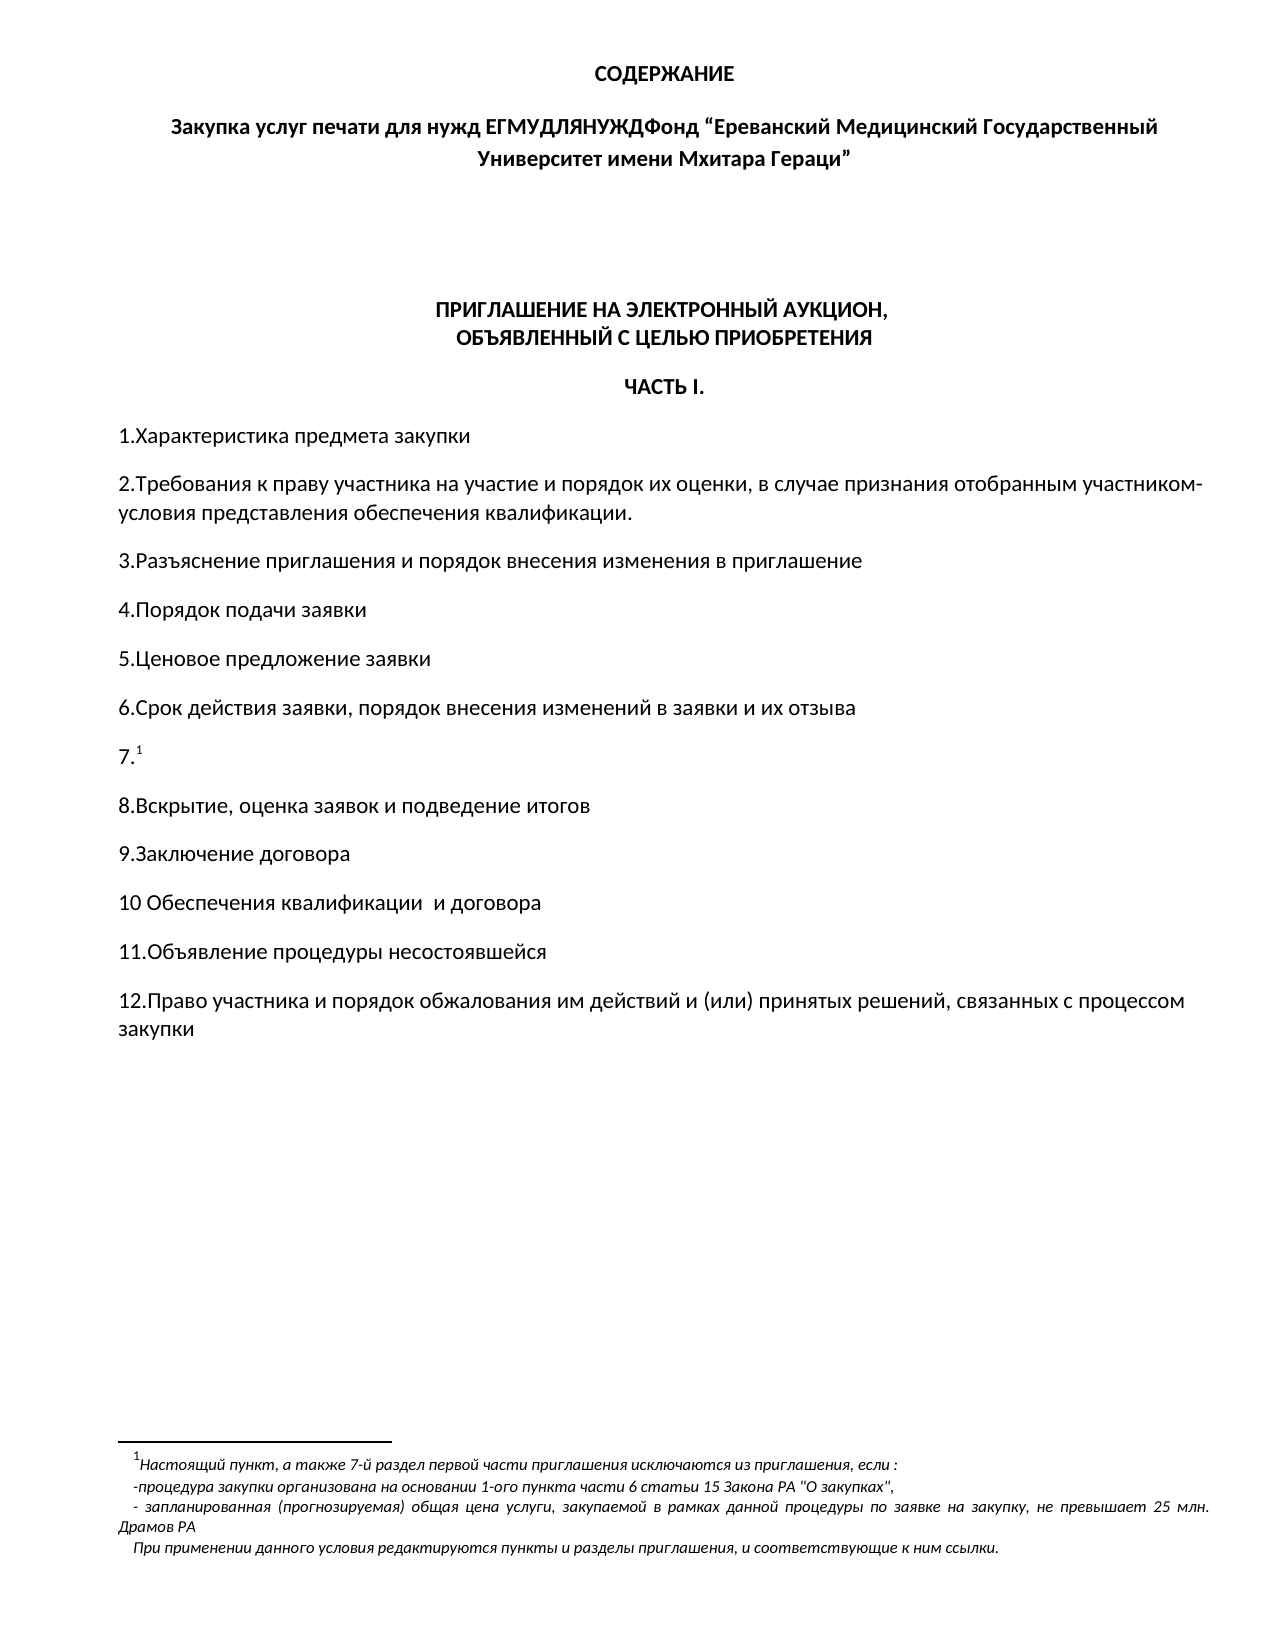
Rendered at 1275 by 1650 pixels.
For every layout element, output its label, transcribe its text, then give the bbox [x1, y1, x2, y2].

text 3.Разъяснение приглашения и порядок внесения изменения в приглашение [118, 546, 1211, 574]
text 12.Право участника и порядок обжалования им действий и (или) принятых решений, связанных с процессом закупки [118, 986, 1211, 1042]
text 10 Обеспечения квалификации и договора [118, 888, 1211, 916]
text 6.Срок действия заявки, порядок внесения изменений в заявки и их отзыва [118, 693, 1211, 721]
text 7. [118, 742, 1211, 770]
text 4.Порядок подачи заявки [118, 595, 1211, 623]
text 9.Заключение договора [118, 839, 1211, 868]
text ПРИГЛАШЕНИЕ НА ЭЛЕКТРОННЫЙ АУКЦИОН, ОБЪЯВЛЕННЫЙ С ЦЕЛЬЮ ПРИОБРЕТЕНИЯ [118, 295, 1211, 351]
text 5.Ценовое предложение заявки [118, 644, 1211, 672]
text 8.Вскрытие, оценка заявок и подведение итогов [118, 791, 1211, 819]
text 11.Объявление процедуры несостоявшейся [118, 937, 1211, 965]
text ЧАСТЬ I. [118, 372, 1211, 400]
text СОДЕРЖАНИЕ [118, 59, 1211, 87]
text 1.Характеристика предмета закупки [118, 421, 1211, 449]
text Закупка услуг печати для нужд ЕГМУДЛЯНУЖДФонд “Ереванский Медицинский Государственный Университет имени Мхитара Гераци” [118, 112, 1211, 172]
text 2.Требования к праву участника на участие и порядок их оценки, в случае признания отобранным участником-условия представления обеспечения квалификации. [118, 469, 1211, 526]
